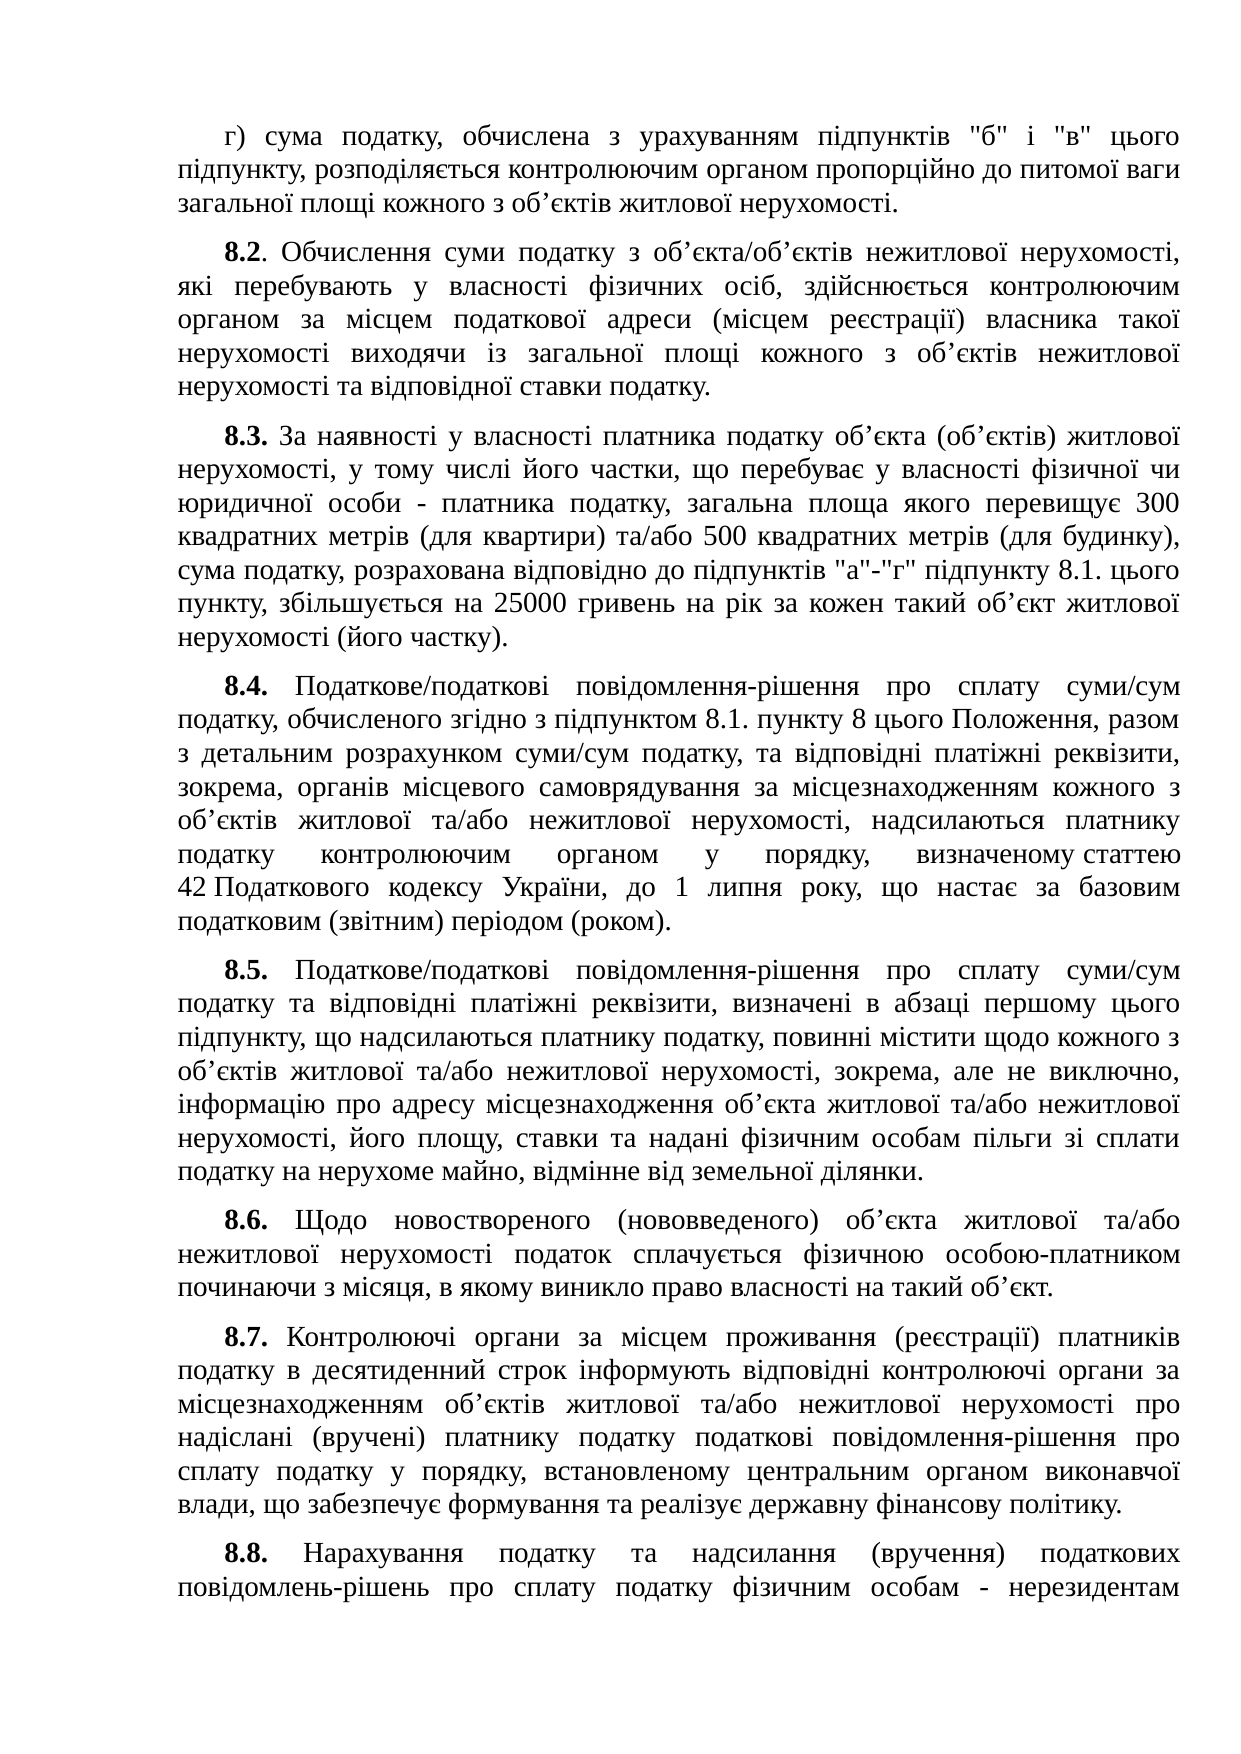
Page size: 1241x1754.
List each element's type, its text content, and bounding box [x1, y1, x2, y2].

text 8.4. Податкове/податкові повідомлення-рішення про сплату суми/сум податку, обчисленого згідно з підпунктом 8.1. пункту 8 цього Положення, разом з детальним розрахунком суми/сум податку, та відповідні платіжні реквізити, зокрема, органів місцевого самоврядування за місцезнаходженням кожного з об’єктів житлової та/або нежитлової нерухомості, надсилаються платнику податку контролюючим органом у порядку, визначеному статтею 42 Податкового кодексу України, до 1 липня року, що настає за базовим податковим (звітним) періодом (роком). [177, 668, 1181, 936]
text 8.2. Обчислення суми податку з об’єкта/об’єктів нежитлової нерухомості, які перебувають у власності фізичних осіб, здійснюється контролюючим органом за місцем податкової адреси (місцем реєстрації) власника такої нерухомості виходячи із загальної площі кожного з об’єктів нежитлової нерухомості та відповідної ставки податку. [177, 234, 1181, 402]
text 8.6. Щодо новоствореного (нововведеного) об’єкта житлової та/або нежитлової нерухомості податок сплачується фізичною особою-платником починаючи з місяця, в якому виникло право власності на такий об’єкт. [177, 1202, 1181, 1303]
text 8.3. За наявності у власності платника податку об’єкта (об’єктів) житлової нерухомості, у тому числі його частки, що перебуває у власності фізичної чи юридичної особи - платника податку, загальна площа якого перевищує 300 квадратних метрів (для квартири) та/або 500 квадратних метрів (для будинку), сума податку, розрахована відповідно до підпунктів "а"-"г" підпункту 8.1. цього пункту, збільшується на 25000 гривень на рік за кожен такий об’єкт житлової нерухомості (його частку). [177, 418, 1181, 652]
text 8.5. Податкове/податкові повідомлення-рішення про сплату суми/сум податку та відповідні платіжні реквізити, визначені в абзаці першому цього підпункту, що надсилаються платнику податку, повинні містити щодо кожного з об’єктів житлової та/або нежитлової нерухомості, зокрема, але не виключно, інформацію про адресу місцезнаходження об’єкта житлової та/або нежитлової нерухомості, його площу, ставки та надані фізичним особам пільги зі сплати податку на нерухоме майно, відмінне від земельної ділянки. [177, 952, 1181, 1187]
text г) сума податку, обчислена з урахуванням підпунктів "б" і "в" цього підпункту, розподіляється контролюючим органом пропорційно до питомої ваги загальної площі кожного з об’єктів житлової нерухомості. [177, 118, 1181, 219]
text 8.7. Контролюючі органи за місцем проживання (реєстрації) платників податку в десятиденний строк інформують відповідні контролюючі органи за місцезнаходженням об’єктів житлової та/або нежитлової нерухомості про надіслані (вручені) платнику податку податкові повідомлення-рішення про сплату податку у порядку, встановленому центральним органом виконавчої влади, що забезпечує формування та реалізує державну фінансову політику. [177, 1319, 1181, 1520]
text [177, 1536, 1181, 1603]
